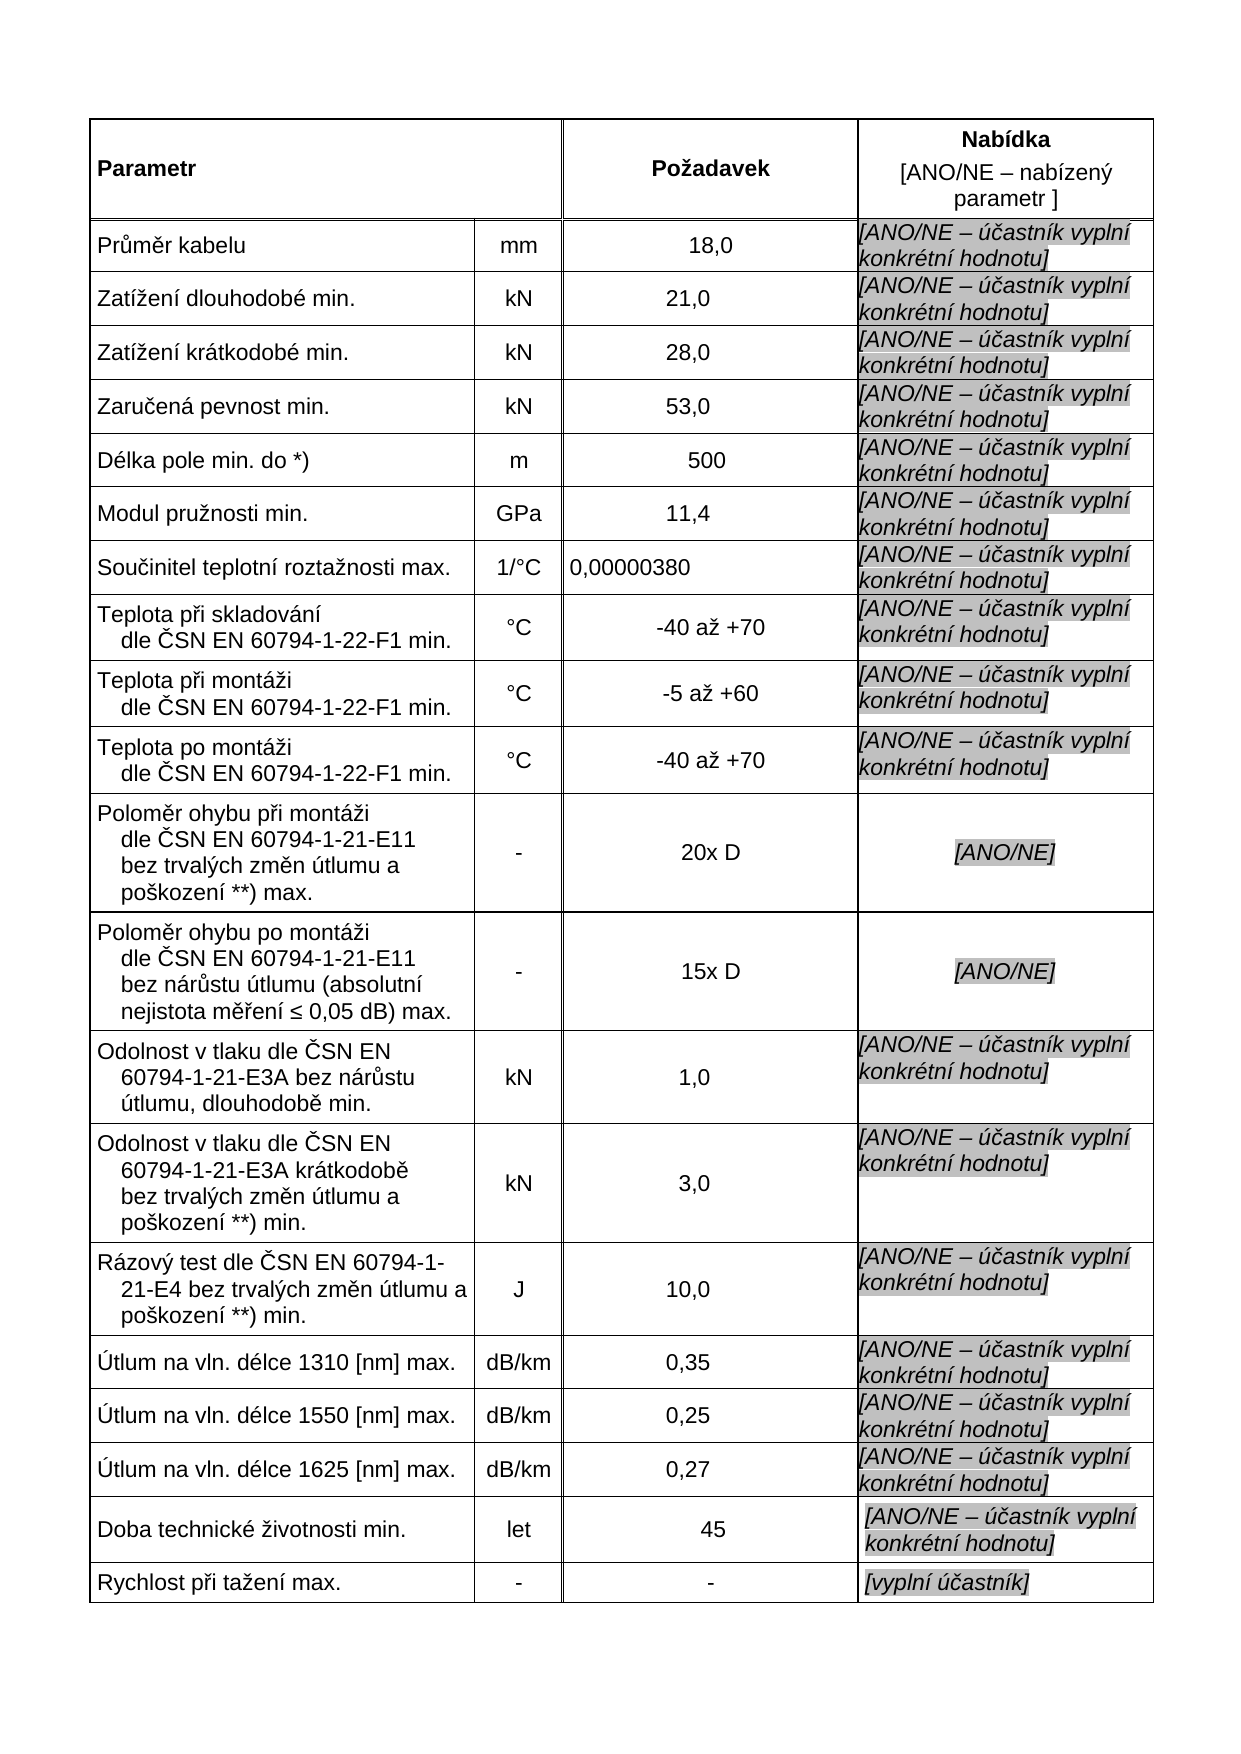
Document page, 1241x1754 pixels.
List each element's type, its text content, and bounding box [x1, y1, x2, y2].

table_cell -40 až +70 [564, 595, 857, 660]
table_cell 0,00000380 [564, 541, 857, 594]
table_cell Poloměr ohybu při montáži dle ČSN EN 60794-1-21-E11 bez trvalých změn útlumu a poškození **) max. [91, 794, 474, 911]
table_cell Poloměr ohybu po montáži dle ČSN EN 60794-1-21-E11 bez nárůstu útlumu (absolutní nejistota měření ≤ 0,05 dB) max. [91, 913, 474, 1030]
table_cell Zatížení dlouhodobé min. [91, 272, 474, 325]
table_cell Modul pružnosti min. [91, 487, 474, 540]
table_cell kN [475, 1124, 561, 1242]
table_cell 15x D [564, 913, 857, 1030]
table_cell -5 až +60 [564, 661, 857, 726]
table_cell 11,4 [564, 487, 857, 540]
table_cell - [475, 794, 561, 911]
table_cell -40 až +70 [564, 727, 857, 792]
table_cell Odolnost v tlaku dle ČSN EN 60794-1-21-E3A bez nárůstu útlumu, dlouhodobě min. [91, 1031, 474, 1123]
table_cell J [475, 1243, 561, 1334]
table_cell kN [475, 1031, 561, 1123]
table_cell Rychlost při tažení max. [91, 1563, 474, 1602]
table_header [474, 120, 561, 217]
table_cell 1,0 [564, 1031, 857, 1123]
table_cell 3,0 [564, 1124, 857, 1242]
table_cell [ANO/NE – účastník vyplní konkrétní hodnotu] [859, 1243, 1153, 1334]
table_cell [ANO/NE – účastník vyplní konkrétní hodnotu] [1048, 380, 1153, 432]
table_cell [ANO/NE – účastník vyplní konkrétní hodnotu] [859, 595, 1153, 660]
table_cell Rázový test dle ČSN EN 60794-1-21-E4 bez trvalých změn útlumu a poškození **) min. [91, 1243, 474, 1334]
table_cell [ANO/NE – účastník vyplní konkrétní hodnotu] [859, 661, 1153, 726]
table_cell 0,27 [564, 1443, 857, 1496]
table_cell 21,0 [564, 272, 857, 325]
table_cell mm [475, 221, 561, 271]
table_header Požadavek [564, 120, 857, 217]
table_cell Zaručená pevnost min. [91, 380, 474, 432]
table_cell 53,0 [564, 380, 857, 432]
table_cell 20x D [564, 794, 857, 911]
table_cell m [475, 434, 561, 486]
table_cell [ANO/NE – účastník vyplní konkrétní hodnotu] [1048, 434, 1153, 486]
table_cell °C [475, 661, 561, 726]
table_cell 45 [564, 1497, 857, 1562]
table_cell 0,25 [564, 1389, 857, 1442]
table_cell let [475, 1497, 561, 1562]
table_cell Útlum na vln. délce 1310 [nm] max. [91, 1336, 474, 1388]
table_cell Útlum na vln. délce 1550 [nm] max. [91, 1389, 474, 1442]
table_cell [ANO/NE – účastník vyplní konkrétní hodnotu] [1048, 487, 1153, 540]
table_cell dB/km [475, 1443, 561, 1496]
table_cell [ANO/NE – účastník vyplní konkrétní hodnotu] [859, 727, 1153, 792]
table_cell 500 [564, 434, 857, 486]
table_cell Délka pole min. do *) [91, 434, 474, 486]
table_cell [ANO/NE] [859, 913, 1153, 1030]
table_cell dB/km [475, 1336, 561, 1388]
table_cell [ANO/NE – účastník vyplní konkrétní hodnotu] [1048, 221, 1153, 271]
table_cell 0,35 [564, 1336, 857, 1388]
table_cell Odolnost v tlaku dle ČSN EN 60794-1-21-E3A krátkodobě bez trvalých změn útlumu a poškození **) min. [91, 1124, 474, 1242]
table_cell Doba technické životnosti min. [91, 1497, 474, 1562]
table_cell kN [475, 272, 561, 325]
table_cell [ANO/NE – účastník vyplní konkrétní hodnotu] [859, 1031, 1153, 1123]
table_cell [ANO/NE – účastník vyplní konkrétní hodnotu] [859, 541, 1153, 594]
table_cell Průměr kabelu [91, 221, 474, 271]
table_cell GPa [475, 487, 561, 540]
table_cell - [475, 1563, 561, 1602]
table_cell °C [475, 727, 561, 792]
table_header Parametr [91, 120, 474, 217]
table_cell °C [475, 595, 561, 660]
table_cell [ANO/NE – účastník vyplní konkrétní hodnotu] [1048, 272, 1153, 325]
table_cell kN [475, 380, 561, 432]
table_cell [ANO/NE – účastník vyplní konkrétní hodnotu] [1048, 1389, 1153, 1442]
table_cell 18,0 [564, 221, 857, 271]
table_cell 28,0 [564, 326, 857, 379]
table_cell kN [475, 326, 561, 379]
table_cell [ANO/NE – účastník vyplní konkrétní hodnotu] [859, 1497, 1153, 1562]
table_cell - [564, 1563, 857, 1602]
table_cell Zatížení krátkodobé min. [91, 326, 474, 379]
table_header Nabídka [ANO/NE – nabízený parametr ] [859, 120, 1153, 217]
table_cell Teplota při montáži dle ČSN EN 60794-1-22-F1 min. [91, 661, 474, 726]
table_cell [ANO/NE – účastník vyplní konkrétní hodnotu] [859, 326, 1153, 379]
table_cell Součinitel teplotní roztažnosti max. [91, 541, 474, 594]
table_cell [ANO/NE – účastník vyplní konkrétní hodnotu] [1048, 1336, 1153, 1388]
table_cell Teplota po montáži dle ČSN EN 60794-1-22-F1 min. [91, 727, 474, 792]
table_cell 1/°C [475, 541, 561, 594]
table_cell [vyplní účastník] [859, 1563, 1153, 1602]
table_cell Útlum na vln. délce 1625 [nm] max. [91, 1443, 474, 1496]
table_cell 10,0 [564, 1243, 857, 1334]
table_cell dB/km [475, 1389, 561, 1442]
table_cell [ANO/NE – účastník vyplní konkrétní hodnotu] [859, 1443, 1153, 1496]
table_cell [ANO/NE – účastník vyplní konkrétní hodnotu] [859, 1124, 1153, 1242]
table_cell [ANO/NE] [859, 794, 1153, 911]
table_cell - [475, 913, 561, 1030]
table_cell Teplota při skladování dle ČSN EN 60794-1-22-F1 min. [91, 595, 474, 660]
